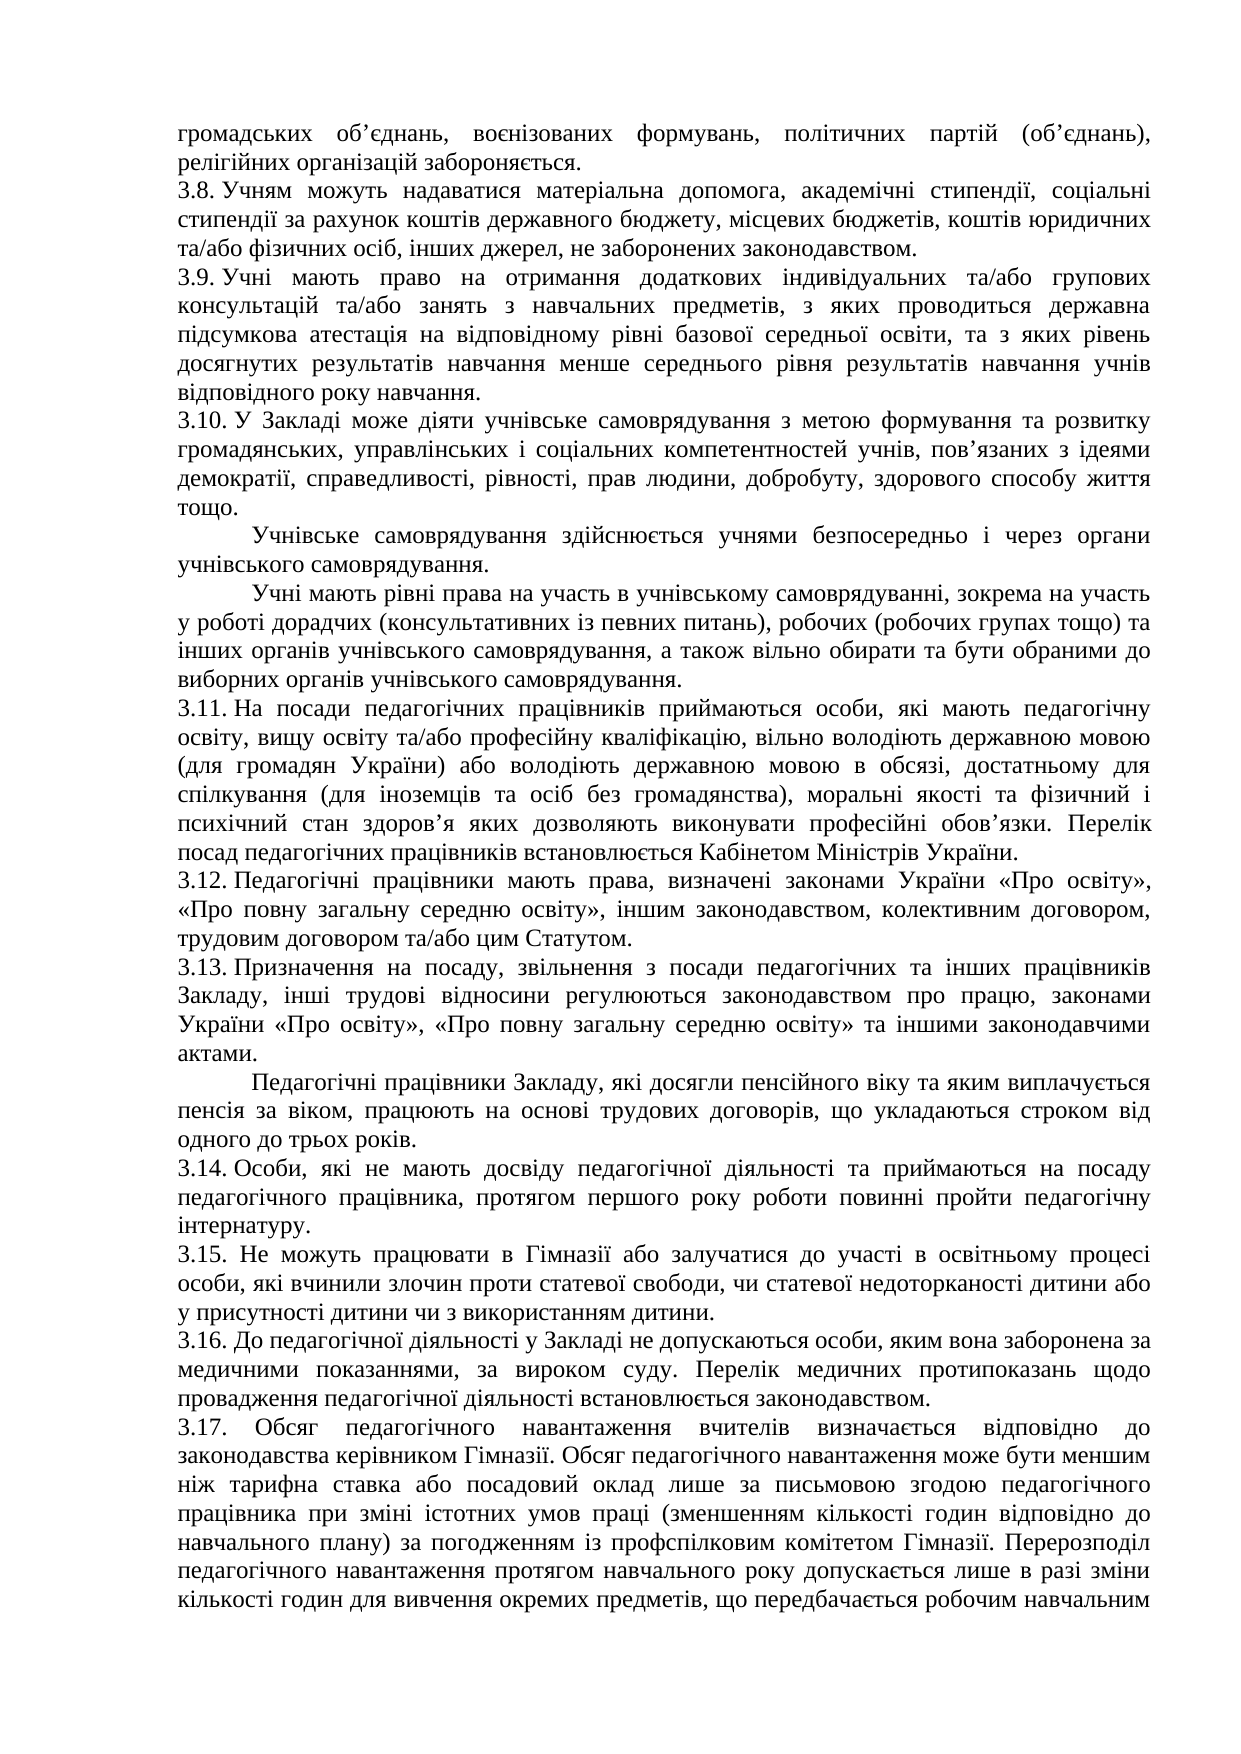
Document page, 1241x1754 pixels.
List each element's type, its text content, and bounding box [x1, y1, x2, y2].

text 3.9. Учні мають право на отримання додаткових індивідуальних та/або групових консультацій та/або занять з навчальних предметів, з яких проводиться державна підсумкова атестація на відповідному рівні базової середньої освіти, та з яких рівень досягнутих результатів навчання менше середнього рівня результатів навчання учнів відповідного року навчання. [177, 262, 1152, 406]
text 3.15. Не можуть працювати в Гімназії або залучатися до участі в освітньому процесі особи, які вчинили злочин проти статевої свободи, чи статевої недоторканості дитини або у присутності дитини чи з використанням дитини. [177, 1239, 1152, 1326]
text Педагогічні працівники Закладу, які досягли пенсійного віку та яким виплачується пенсія за віком, працюють на основі трудових договорів, що укладаються строком від одного до трьох років. [118, 1067, 1152, 1153]
text Учні мають рівні права на участь в учнівському самоврядуванні, зокрема на участь у роботі дорадчих (консультативних із певних питань), робочих (робочих групах тощо) та інших органів учнівського самоврядування, а також вільно обирати та бути обраними до виборних органів учнівського самоврядування. [177, 578, 1152, 693]
text 3.8. Учням можуть надаватися матеріальна допомога, академічні стипендії, соціальні стипендії за рахунок коштів державного бюджету, місцевих бюджетів, коштів юридичних та/або фізичних осіб, інших джерел, не заборонених законодавством. [177, 176, 1152, 262]
text 3.13. Призначення на посаду, звільнення з посади педагогічних та інших працівників Закладу, інші трудові відносини регулюються законодавством про працю, законами України «Про освіту», «Про повну загальну середню освіту» та іншими законодавчими актами. [177, 952, 1152, 1067]
text 3.14. Особи, які не мають досвіду педагогічної діяльності та приймаються на посаду педагогічного працівника, протягом першого року роботи повинні пройти педагогічну інтернатуру. [177, 1153, 1152, 1239]
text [177, 118, 1152, 176]
text 3.11. На посади педагогічних працівників приймаються особи, які мають педагогічну освіту, вищу освіту та/або професійну кваліфікацію, вільно володіють державною мовою (для громадян України) або володіють державною мовою в обсязі, достатньому для спілкування (для іноземців та осіб без громадянства), моральні якості та фізичний і психічний стан здоров’я яких дозволяють виконувати професійні обов’язки. Перелік посад педагогічних працівників встановлюється Кабінетом Міністрів України. [177, 693, 1152, 866]
text Учнівське самоврядування здійснюється учнями безпосередньо і через органи учнівського самоврядування. [177, 521, 1152, 578]
text 3.16. До педагогічної діяльності у Закладі не допускаються особи, яким вона заборонена за медичними показаннями, за вироком суду. Перелік медичних протипоказань щодо провадження педагогічної діяльності встановлюється законодавством. [177, 1326, 1152, 1412]
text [177, 1412, 1152, 1613]
text 3.12. Педагогічні працівники мають права, визначені законами України «Про освіту», «Про повну загальну середню освіту», іншим законодавством, колективним договором, трудовим договором та/або цим Статутом. [177, 866, 1152, 952]
text 3.10. У Закладі може діяти учнівське самоврядування з метою формування та розвитку громадянських, управлінських і соціальних компетентностей учнів, пов’язаних з ідеями демократії, справедливості, рівності, прав людини, добробуту, здорового способу життя тощо. [177, 406, 1152, 521]
